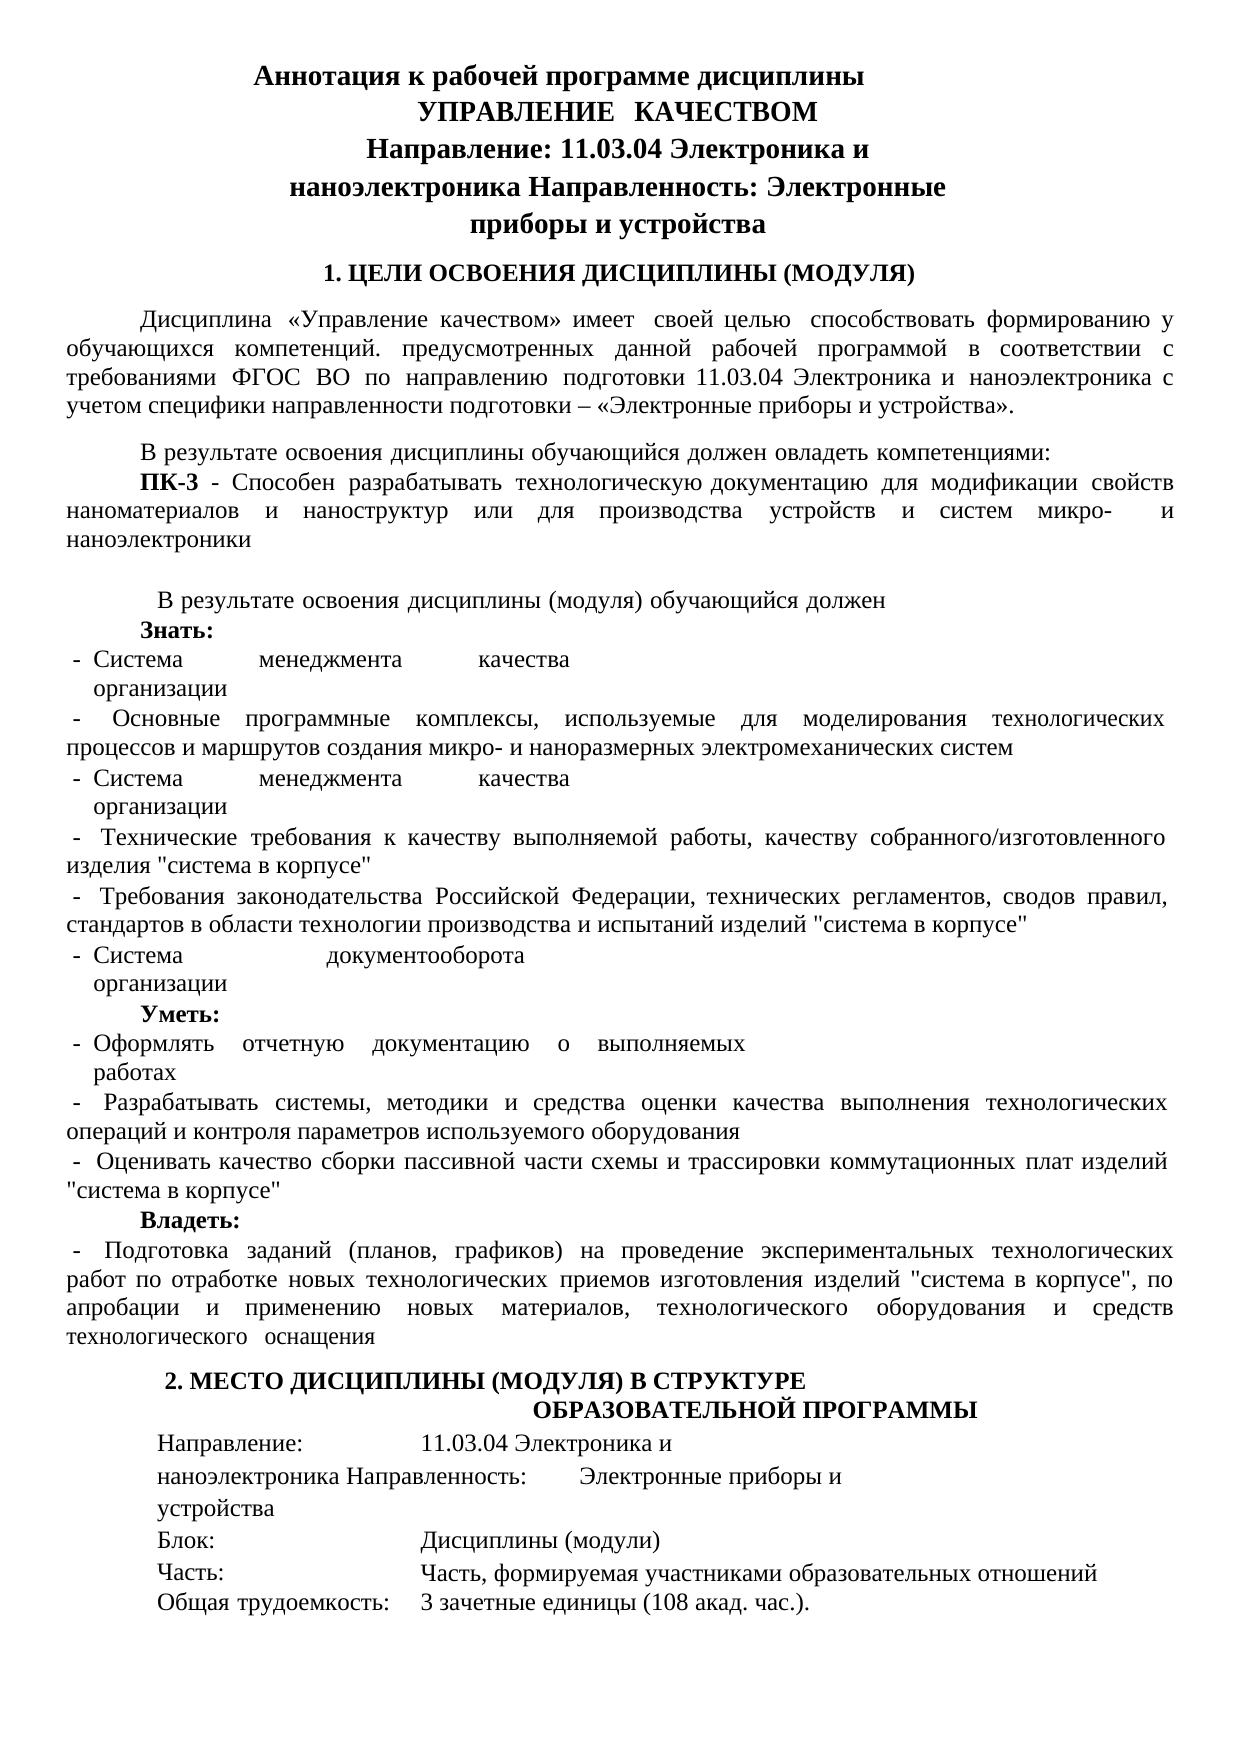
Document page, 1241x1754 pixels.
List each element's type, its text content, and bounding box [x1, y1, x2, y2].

text В результате освоения дисциплины (модуля) обучающийся должен [157, 586, 1186, 614]
text Направление: 11.03.04 Электроника и наноэлектроника Направленность: Электронные приборы и устройства [157, 1428, 856, 1522]
list Требования законодательства Российской Федерации, технических регламентов, сводов правил, стандартов в области технологии производства и испытаний изделий "система в корпусе" [66, 881, 1173, 938]
text ПК-3 - Способен разрабатывать технологическую документацию для модификации свойств наноматериалов и наноструктур или для производства устройств и систем микро- и наноэлектроники [66, 467, 1174, 553]
text УПРАВЛЕНИЕ КАЧЕСТВОМ [321, 94, 913, 128]
text Общая трудоемкость: 3 зачетные единицы (108 акад. час.). [157, 1587, 1186, 1615]
list Основные программные комплексы, используемые для моделирования технологических процессов и маршрутов создания микро- и наноразмерных электромеханических систем [66, 703, 1171, 761]
text В результате освоения дисциплины обучающийся должен овладеть компетенциями: [140, 437, 1186, 466]
subtitle Уметь: [140, 999, 1186, 1028]
list Подготовка заданий (планов, графиков) на проведение экспериментальных технологических работ по отработке новых технологических приемов изготовления изделий "система в корпусе", по апробации и применению новых материалов, технологического оборудования и средств технологического оснащения [66, 1235, 1173, 1350]
list Оценивать качество сборки пассивной части схемы и трассировки коммутационных плат изделий "система в корпусе" [66, 1146, 1173, 1204]
list Система менеджмента качества организации [72, 644, 570, 702]
subtitle Знать: [140, 615, 1186, 644]
subtitle 1. ЦЕЛИ ОСВОЕНИЯ ДИСЦИПЛИНЫ (МОДУЛЯ) [155, 258, 1083, 287]
text Дисциплины (модули) [420, 1525, 1186, 1554]
list Разрабатывать системы, методики и средства оценки качества выполнения технологических операций и контроля параметров используемого оборудования [66, 1087, 1171, 1145]
list Система документооборота организации [72, 940, 525, 997]
text Дисциплина «Управление качеством» имеет своей целью способствовать формированию у обучающихся компетенций. предусмотренных данной рабочей программой в соответствии с требованиями ФГОС ВО по направлению подготовки 11.03.04 Электроника и наноэлектроника с учетом специфики направленности подготовки – «Электронные приборы и устройства». [66, 304, 1174, 419]
subtitle 2. МЕСТО ДИСЦИПЛИНЫ (МОДУЛЯ) В СТРУКТУРЕ ОБРАЗОВАТЕЛЬНОЙ ПРОГРАММЫ [164, 1366, 1065, 1424]
list Система менеджмента качества организации [72, 763, 570, 820]
list Технические требования к качеству выполняемой работы, качеству собранного/изготовленного изделия "система в корпусе" [66, 822, 1170, 879]
list Оформлять отчетную документацию о выполняемых работах [72, 1028, 745, 1086]
subtitle Владеть: [140, 1206, 1186, 1234]
text Направление: 11.03.04 Электроника и наноэлектроника Направленность: Электронные приборы и устройства [250, 132, 986, 239]
text Блок: Часть: [157, 1525, 224, 1586]
text Часть, формируемая участниками образовательных отношений [420, 1558, 1186, 1586]
